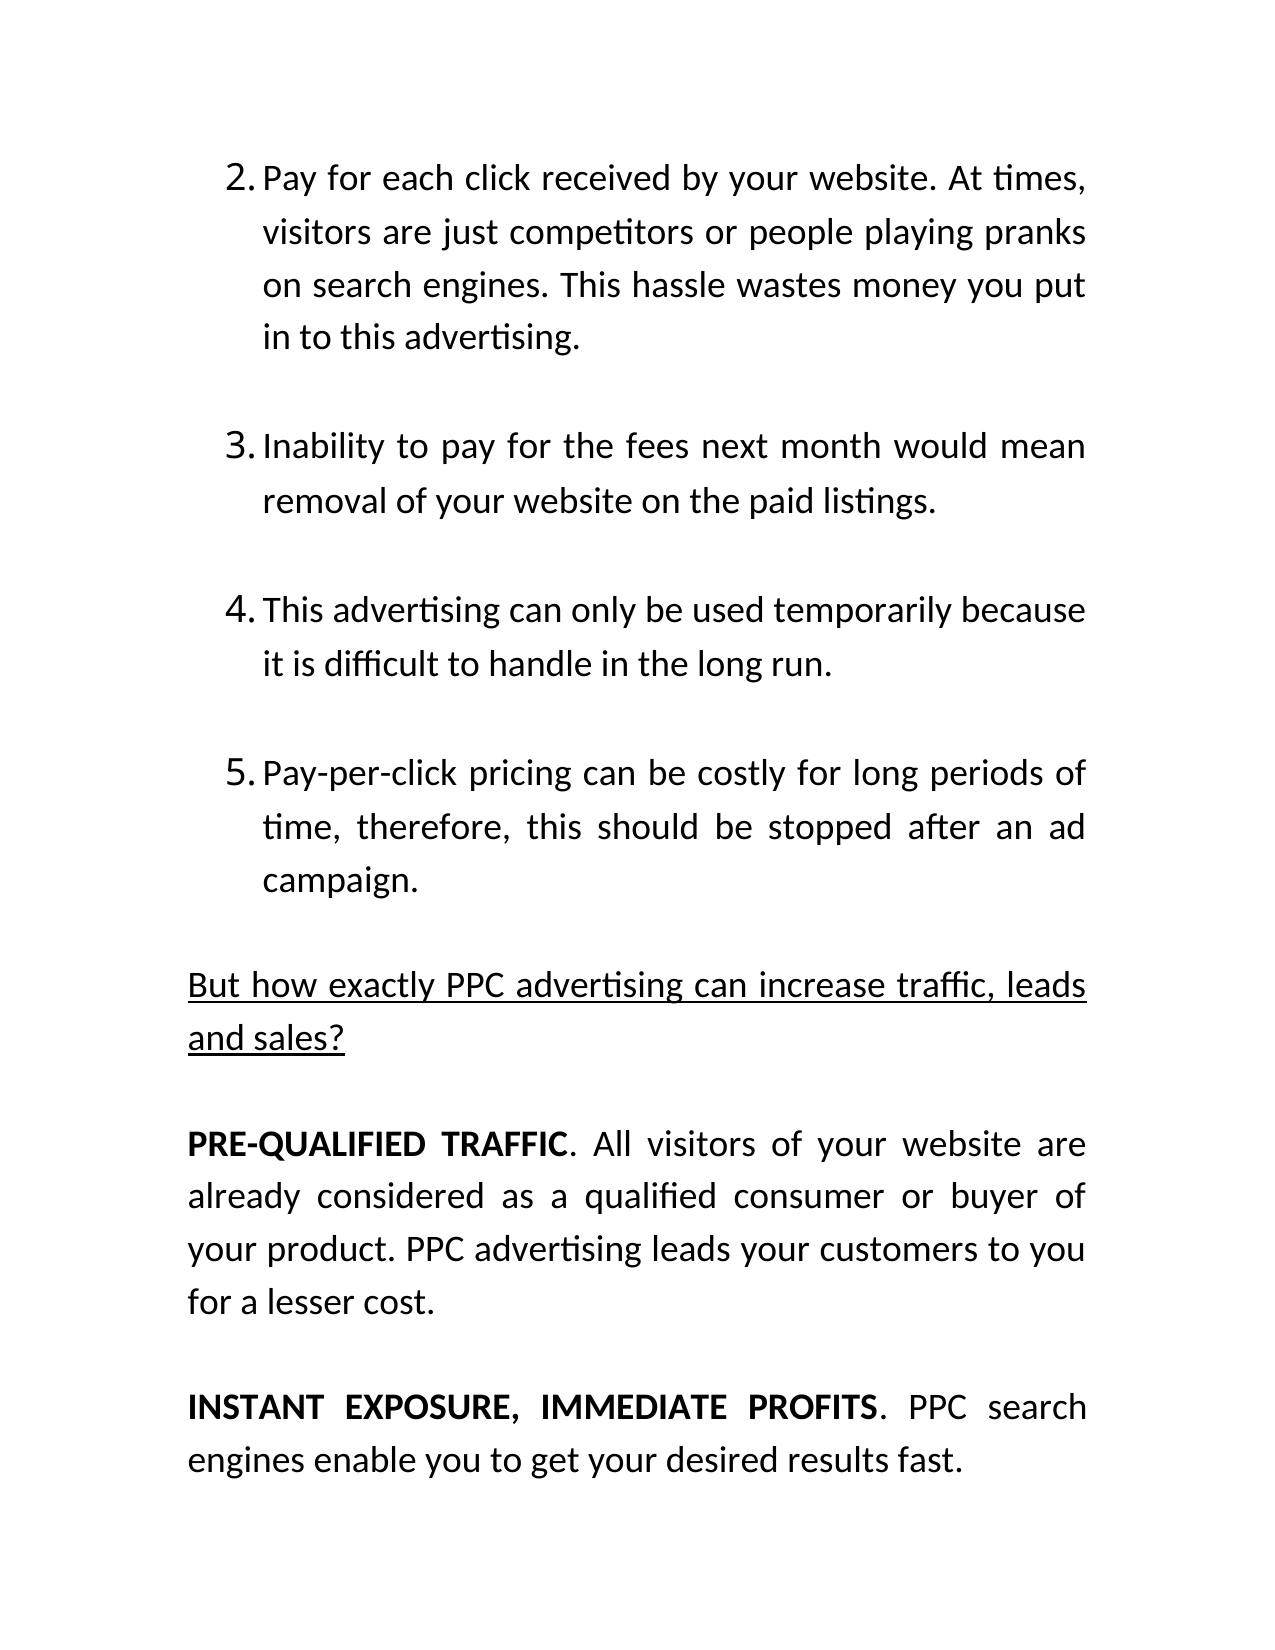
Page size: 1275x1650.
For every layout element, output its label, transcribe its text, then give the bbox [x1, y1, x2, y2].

list This advertising can only be used temporarily because it is difficult to handle in the long run. [225, 582, 1087, 686]
text INSTANT EXPOSURE, IMMEDIATE PROFITS. PPC search engines enable you to get your desired results fast. [187, 1383, 1087, 1482]
text PRE-QUALIFIED TRAFFIC. All visitors of your website are already considered as a qualified consumer or buyer of your product. PPC advertising leads your customers to you for a lesser cost. [187, 1119, 1087, 1323]
text But how exactly PPC advertising can increase traffic, leads and sales? [187, 961, 1087, 1001]
list Pay-per-click pricing can be costly for long periods of time, therefore, this should be stopped after an ad campaign. [225, 745, 1087, 902]
list Inability to pay for the fees next month would mean removal of your website on the paid listings. [225, 419, 1087, 522]
list Pay for each click received by your website. At times, visitors are just competitors or people playing pranks on search engines. This hassle wastes money you put in to this advertising. [225, 150, 1087, 359]
text But how exactly PPC advertising can increase traffic, leads and sales? [187, 1002, 1087, 1060]
